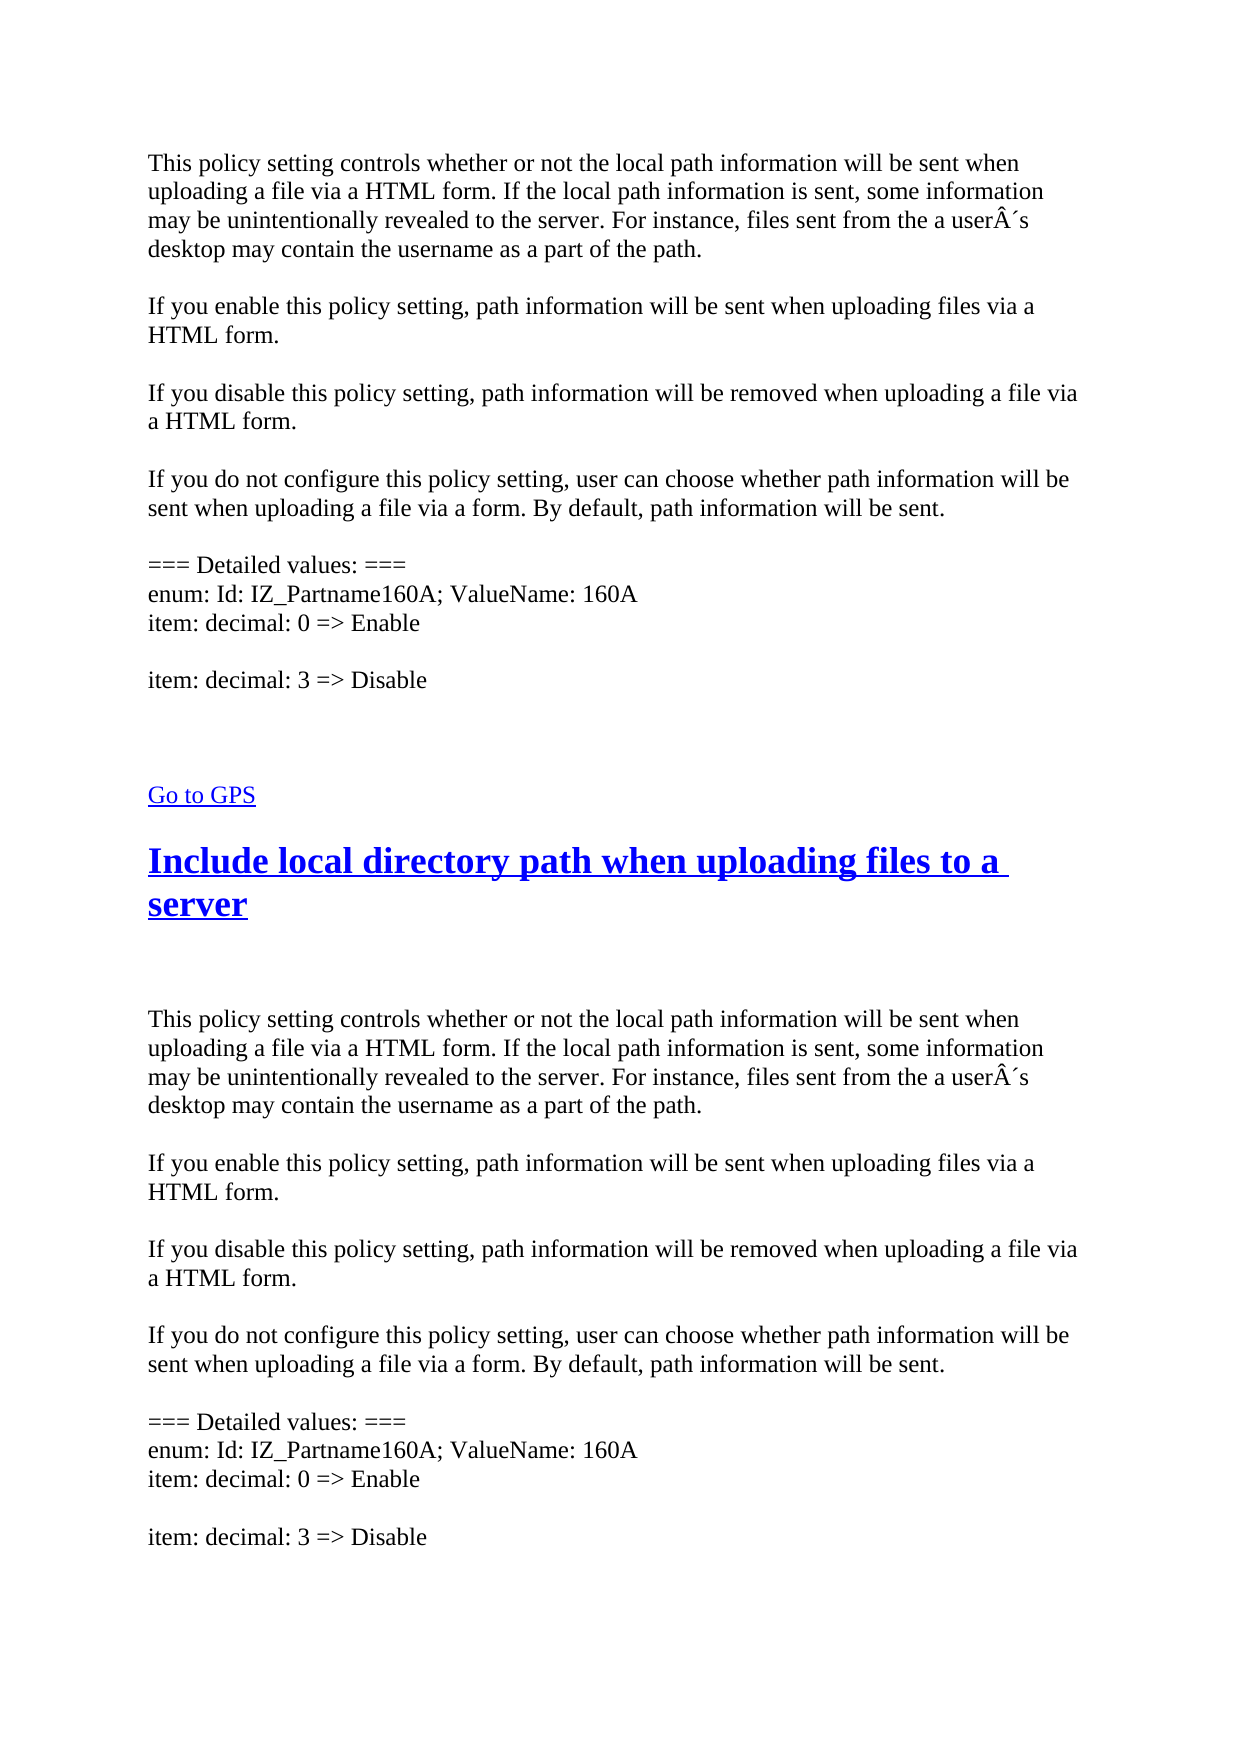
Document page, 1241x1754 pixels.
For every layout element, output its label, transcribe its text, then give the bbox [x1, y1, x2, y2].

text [148, 148, 1093, 809]
text Include local directory path when uploading files to a server [148, 838, 1093, 924]
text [148, 1004, 1093, 1608]
